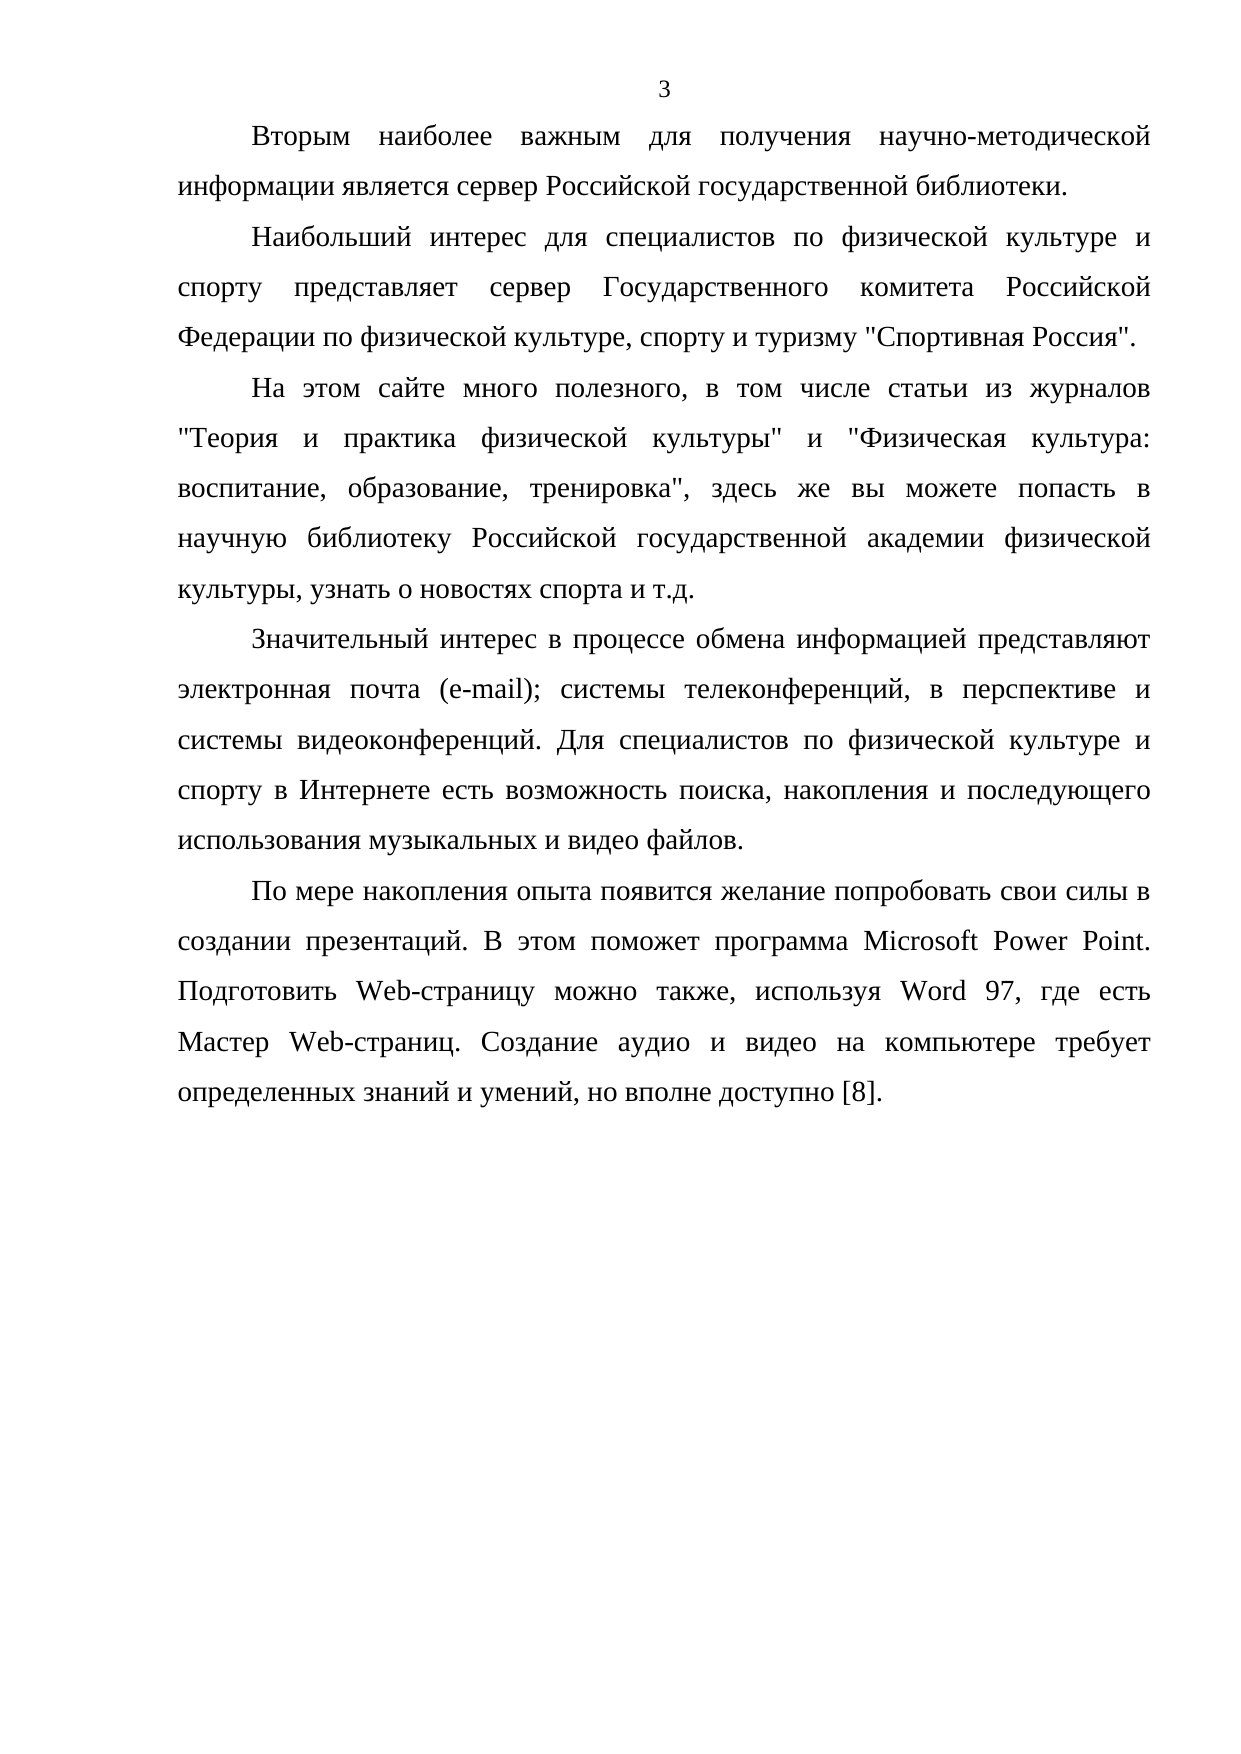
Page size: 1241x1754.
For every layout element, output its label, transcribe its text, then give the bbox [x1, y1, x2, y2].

text Значительный интерес в процессе обмена информацией представляют электронная почта (e-mail); системы телеконференций, в перспективе и системы видеоконференций. Для специалистов по физической культуре и спорту в Интернете есть возможность поиска, накопления и последующего использования музыкальных и видео файлов. [177, 621, 1152, 856]
text Вторым наиболее важным для получения научно-методической информации является сервер Российской государственной библиотеки. [177, 118, 1152, 202]
text По мере накопления опыта появится желание попробовать свои силы в создании презентаций. В этом поможет программа Microsoft Power Point. Подготовить Web-страницу можно также, используя Word 97, где есть Мастер Web-страниц. Создание аудио и видео на компьютере требует определенных знаний и умений, но вполне доступно [8]. [177, 873, 1152, 1108]
text Наибольший интерес для специалистов по физической культуре и спорту представляет сервер Государственного комитета Российской Федерации по физической культуре, спорту и туризму "Спортивная Россия". [177, 219, 1152, 353]
text На этом сайте много полезного, в том числе статьи из журналов "Теория и практика физической культуры" и "Физическая культура: воспитание, образование, тренировка", здесь же вы можете попасть в научную библиотеку Российской государственной академии физической культуры, узнать о новостях спорта и т.д. [177, 370, 1152, 604]
